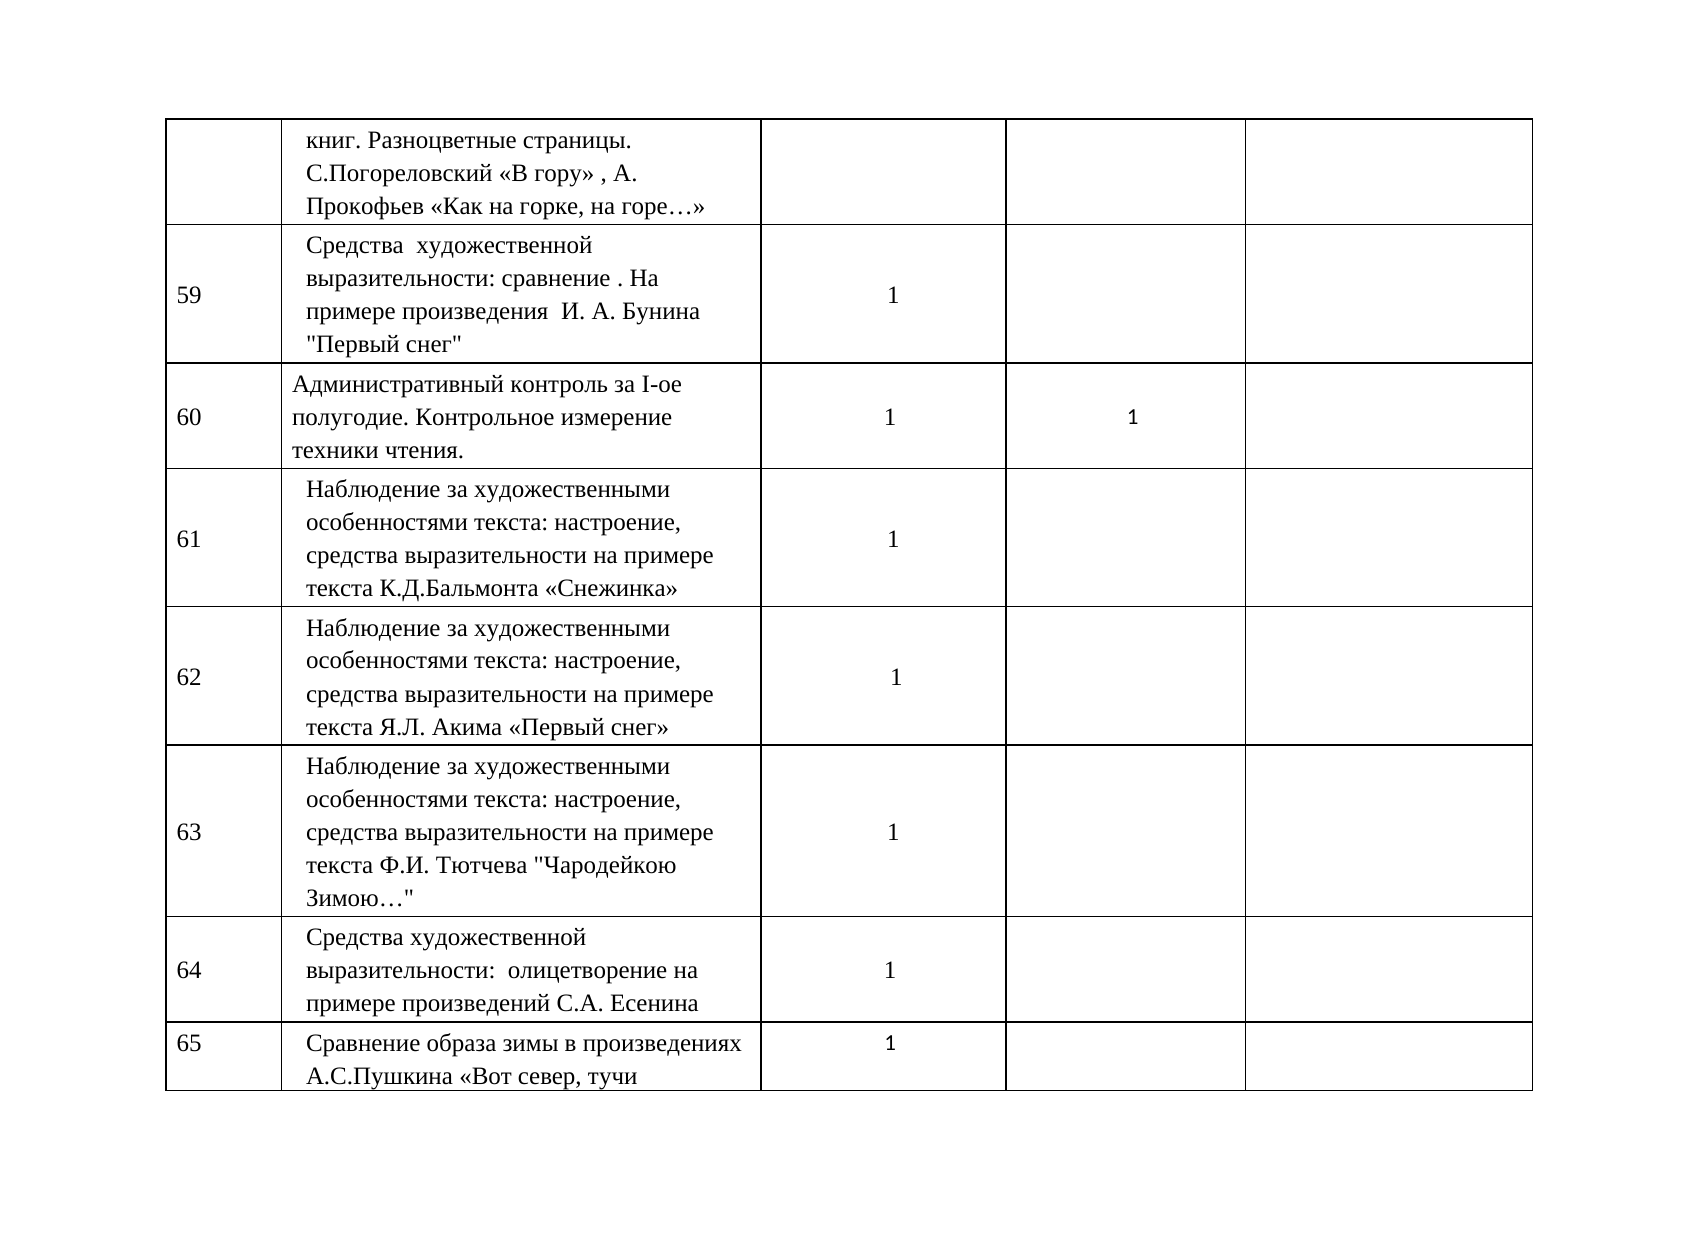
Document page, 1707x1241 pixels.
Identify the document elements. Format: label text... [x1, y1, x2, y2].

table_cell 64 [167, 917, 281, 1021]
table_cell Наблюдение за художественными особенностями текста: настроение, средства выразительности на примере текста Я.Л. Акима «Первый снег» [282, 607, 760, 744]
table_cell 58 [167, 120, 281, 223]
table_cell [1007, 1023, 1245, 1090]
table_cell Средства художественной выразительности: олицетворение на примере произведений С.А. Есенина [282, 917, 760, 1021]
table_cell 1 [762, 607, 1005, 744]
table_cell [1246, 1023, 1532, 1090]
table_cell 65 [167, 1023, 281, 1090]
table_cell 1 [762, 225, 1005, 362]
table_cell 60 [167, 364, 281, 467]
table_cell [1246, 746, 1532, 916]
table_cell [1007, 120, 1245, 223]
table_cell [1007, 917, 1245, 1021]
table_cell [1007, 746, 1245, 916]
table_cell [1007, 607, 1245, 744]
table_cell 1 [1007, 364, 1245, 467]
table_cell Административный контроль за I-ое полугодие. Контрольное измерение техники чтения. [282, 364, 760, 467]
table_cell 1 [762, 469, 1005, 606]
table_cell [1007, 225, 1245, 362]
table_cell 1 [762, 1023, 1005, 1090]
table_cell 59 [167, 225, 281, 362]
table_cell 1 [762, 364, 1005, 467]
table_cell Средства художественной выразительности: сравнение . На примере произведения И. А. Бунина "Первый снег" [282, 225, 760, 362]
table_cell 1 [762, 120, 1005, 223]
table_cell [282, 120, 760, 223]
table_cell Наблюдение за художественными особенностями текста: настроение, средства выразительности на примере текста Ф.И. Тютчева "Чародейкою Зимою…" [282, 746, 760, 916]
table_cell [1246, 225, 1532, 362]
table_cell 1 [762, 917, 1005, 1021]
table_cell 61 [167, 469, 281, 606]
table_cell 1 [762, 746, 1005, 916]
table_cell 63 [167, 746, 281, 916]
table_cell Наблюдение за художественными особенностями текста: настроение, средства выразительности на примере текста К.Д.Бальмонта «Снежинка» [282, 469, 760, 606]
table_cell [282, 1023, 760, 1090]
table_cell [1246, 607, 1532, 744]
table_cell [1246, 120, 1532, 223]
table_cell [1246, 364, 1532, 467]
table_cell [1007, 469, 1245, 606]
table_cell 62 [167, 607, 281, 744]
table_cell [1246, 469, 1532, 606]
table_cell [1246, 917, 1532, 1021]
